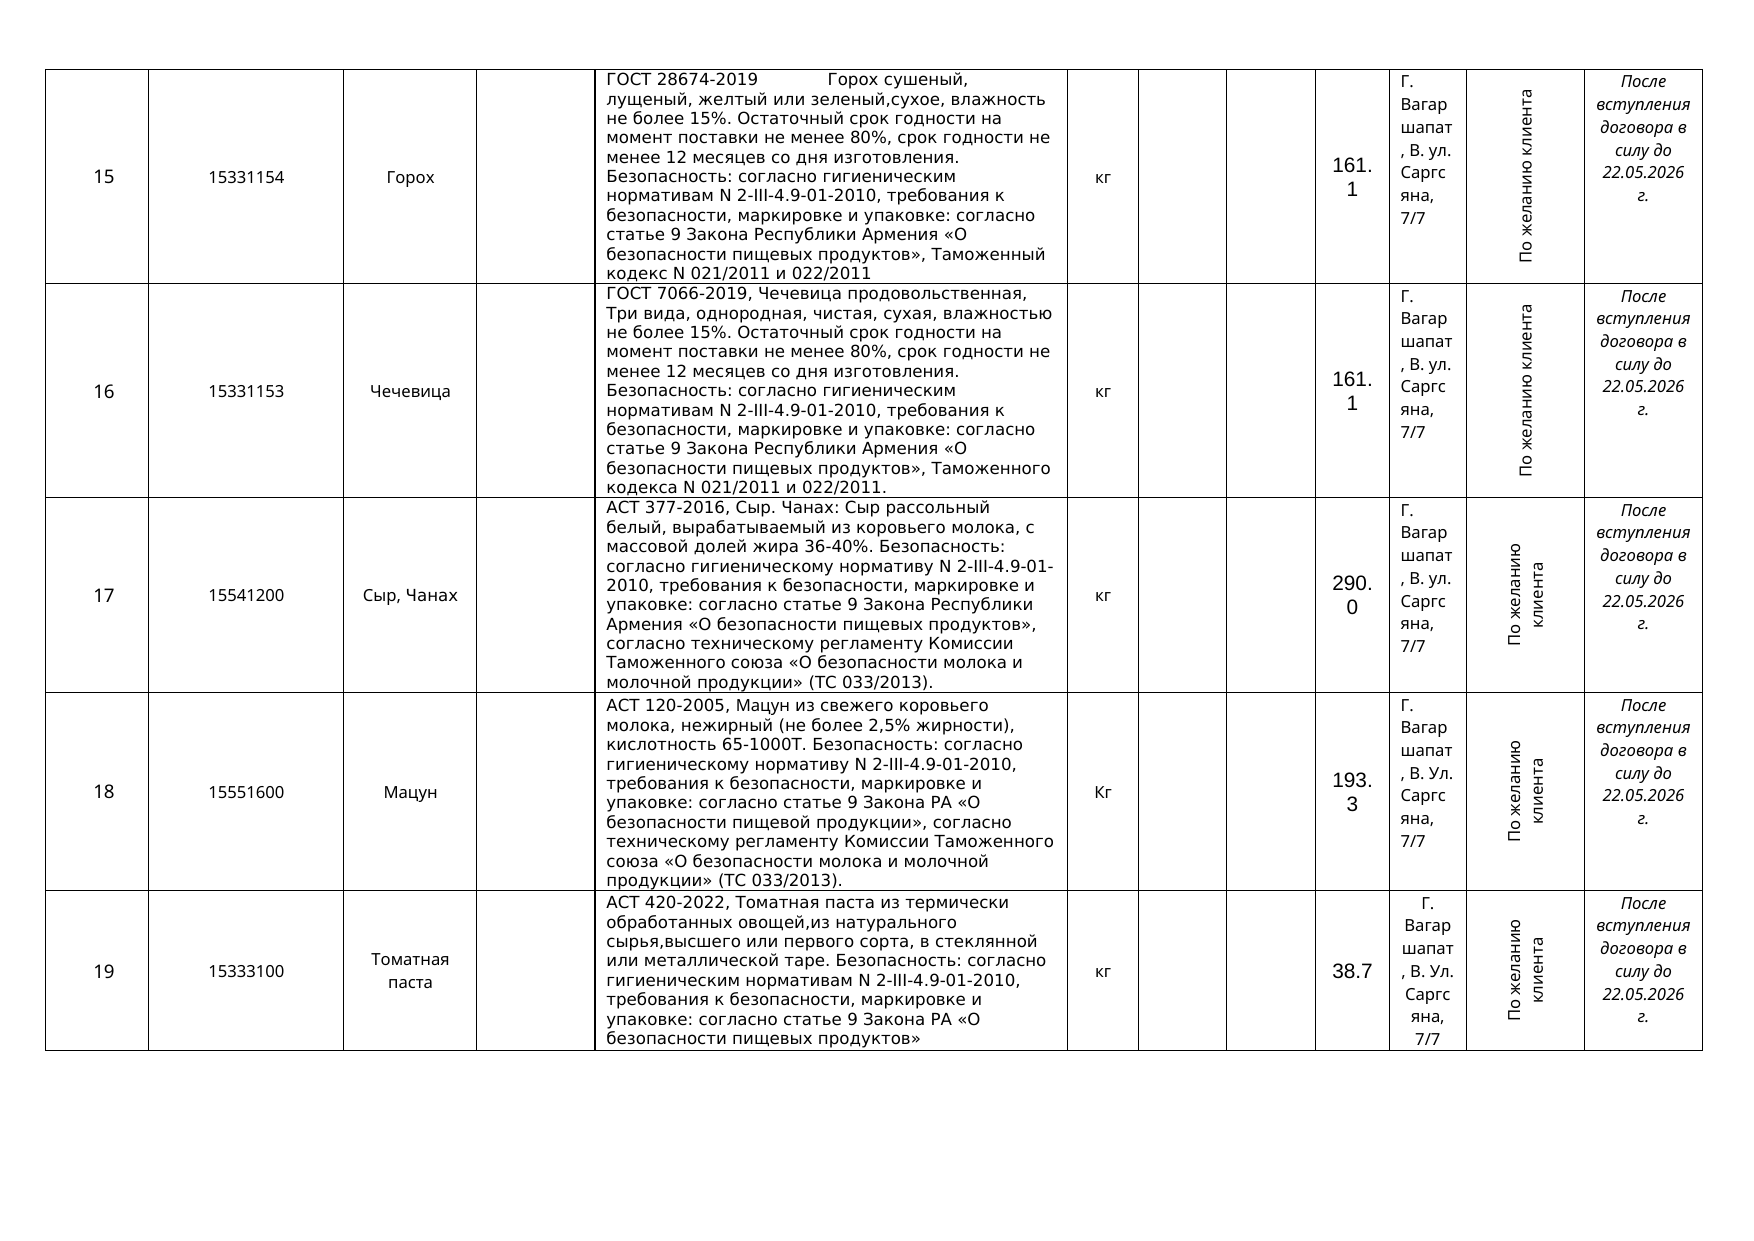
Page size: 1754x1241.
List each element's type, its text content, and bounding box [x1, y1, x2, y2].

table_cell 18 [46, 693, 148, 890]
table_cell 15331153 [149, 284, 343, 497]
table_cell [477, 891, 594, 1050]
table_cell [1227, 70, 1315, 283]
table_cell кг [1068, 498, 1138, 692]
table_cell 161.1 [1316, 70, 1389, 283]
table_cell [1390, 70, 1466, 283]
table_cell Чечевица [344, 284, 476, 497]
table_cell [1139, 70, 1226, 283]
table_cell ГОСТ 28674-2019 Горох сушеный, лущеный, желтый или зеленый,сухое, влажность не более 15%. Остаточный срок годности на момент поставки не менее 80%, срок годности не менее 12 месяцев со дня изготовления. Безопасность: согласно гигиеническим нормативам N 2-III-4.9-01-2010, требования к безопасности, маркировке и упаковке: согласно статье 9 Закона Республики Армения «О безопасности пищевых продуктов», Таможенный кодекс N 021/2011 и 022/2011 [596, 70, 1067, 283]
table_cell 19 [46, 891, 148, 1050]
table_cell После вступления договора в силу до 22.05.2026 г. [1585, 284, 1702, 497]
table_cell По желанию клиента [1467, 891, 1584, 1050]
table_cell Г. Вагаршапат, В. Ул. Саргсяна, 7/7 [1390, 693, 1466, 890]
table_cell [1390, 891, 1466, 1050]
table_cell 290.0 [1316, 498, 1389, 692]
table_cell [1227, 498, 1315, 692]
table_cell 16 [46, 284, 148, 497]
table_cell [477, 70, 594, 283]
table_cell 15331154 [149, 70, 343, 283]
table_cell Томатная паста [344, 891, 476, 1050]
table_cell кг [1068, 891, 1138, 1050]
table_cell 15 [46, 70, 148, 283]
table_cell Кг [1068, 693, 1138, 890]
table_cell По желанию клиента [1467, 70, 1584, 283]
table_cell После вступления договора в силу до 22.05.2026 г. [1585, 498, 1702, 692]
table_cell Г. Вагаршапат, В. ул. Саргсяна, 7/7 [1390, 284, 1466, 497]
table_cell 38.7 [1316, 891, 1389, 1050]
table_cell Горох [344, 70, 476, 283]
table_cell 17 [46, 498, 148, 692]
table_cell [1139, 498, 1226, 692]
table_cell [1139, 891, 1226, 1050]
table_cell Мацун [344, 693, 476, 890]
table_cell 15551600 [149, 693, 343, 890]
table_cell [1585, 891, 1702, 1050]
table_cell 15541200 [149, 498, 343, 692]
table_cell 161.1 [1316, 284, 1389, 497]
table_cell [1227, 284, 1315, 497]
table_cell кг [1068, 284, 1138, 497]
table_cell кг [1068, 70, 1138, 283]
table_cell АСТ 377-2016, Сыр. Чанах: Сыр рассольный белый, вырабатываемый из коровьего молока, с массовой долей жира 36-40%. Безопасность: согласно гигиеническому нормативу N 2-III-4.9-01-2010, требования к безопасности, маркировке и упаковке: согласно статье 9 Закона Республики Армения «О безопасности пищевых продуктов», согласно техническому регламенту Комиссии Таможенного союза «О безопасности молока и молочной продукции» (ТС 033/2013). [596, 498, 1067, 692]
table_cell [1227, 693, 1315, 890]
table_cell [1227, 891, 1315, 1050]
table_cell 193.3 [1316, 693, 1389, 890]
table_cell 15333100 [149, 891, 343, 1050]
table_cell Сыр, Чанах [344, 498, 476, 692]
table_cell [1139, 693, 1226, 890]
table_cell [1139, 284, 1226, 497]
table_cell По желанию клиента [1467, 693, 1584, 890]
table_cell Г. Вагаршапат, В. ул. Саргсяна, 7/7 [1390, 498, 1466, 692]
table_cell [477, 498, 594, 692]
table_cell АСТ 420-2022, Томатная паста из термически обработанных овощей,из натурального сырья,высшего или первого сорта, в стеклянной или металлической таре. Безопасность: согласно гигиеническим нормативам N 2-III-4.9-01-2010, требования к безопасности, маркировке и упаковке: согласно статье 9 Закона РА «О безопасности пищевых продуктов» [596, 891, 1067, 1050]
table_cell ГОСТ 7066-2019, Чечевица продовольственная, Три вида, однородная, чистая, сухая, влажностью не более 15%. Остаточный срок годности на момент поставки не менее 80%, срок годности не менее 12 месяцев со дня изготовления. Безопасность: согласно гигиеническим нормативам N 2-III-4.9-01-2010, требования к безопасности, маркировке и упаковке: согласно статье 9 Закона Республики Армения «О безопасности пищевых продуктов», Таможенного кодекса N 021/2011 и 022/2011. [596, 284, 1067, 497]
table_cell По желанию клиента [1467, 498, 1584, 692]
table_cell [1585, 70, 1702, 283]
table_cell [477, 693, 594, 890]
table_cell АСТ 120-2005, Мацун из свежего коровьего молока, нежирный (не более 2,5% жирности), кислотность 65-1000Т. Безопасность: согласно гигиеническому нормативу N 2-III-4.9-01-2010, требования к безопасности, маркировке и упаковке: согласно статье 9 Закона РА «О безопасности пищевой продукции», согласно техническому регламенту Комиссии Таможенного союза «О безопасности молока и молочной продукции» (ТС 033/2013). [596, 693, 1067, 890]
table_cell После вступления договора в силу до 22.05.2026 г. [1585, 693, 1702, 890]
table_cell По желанию клиента [1467, 284, 1584, 497]
table_cell [477, 284, 594, 497]
